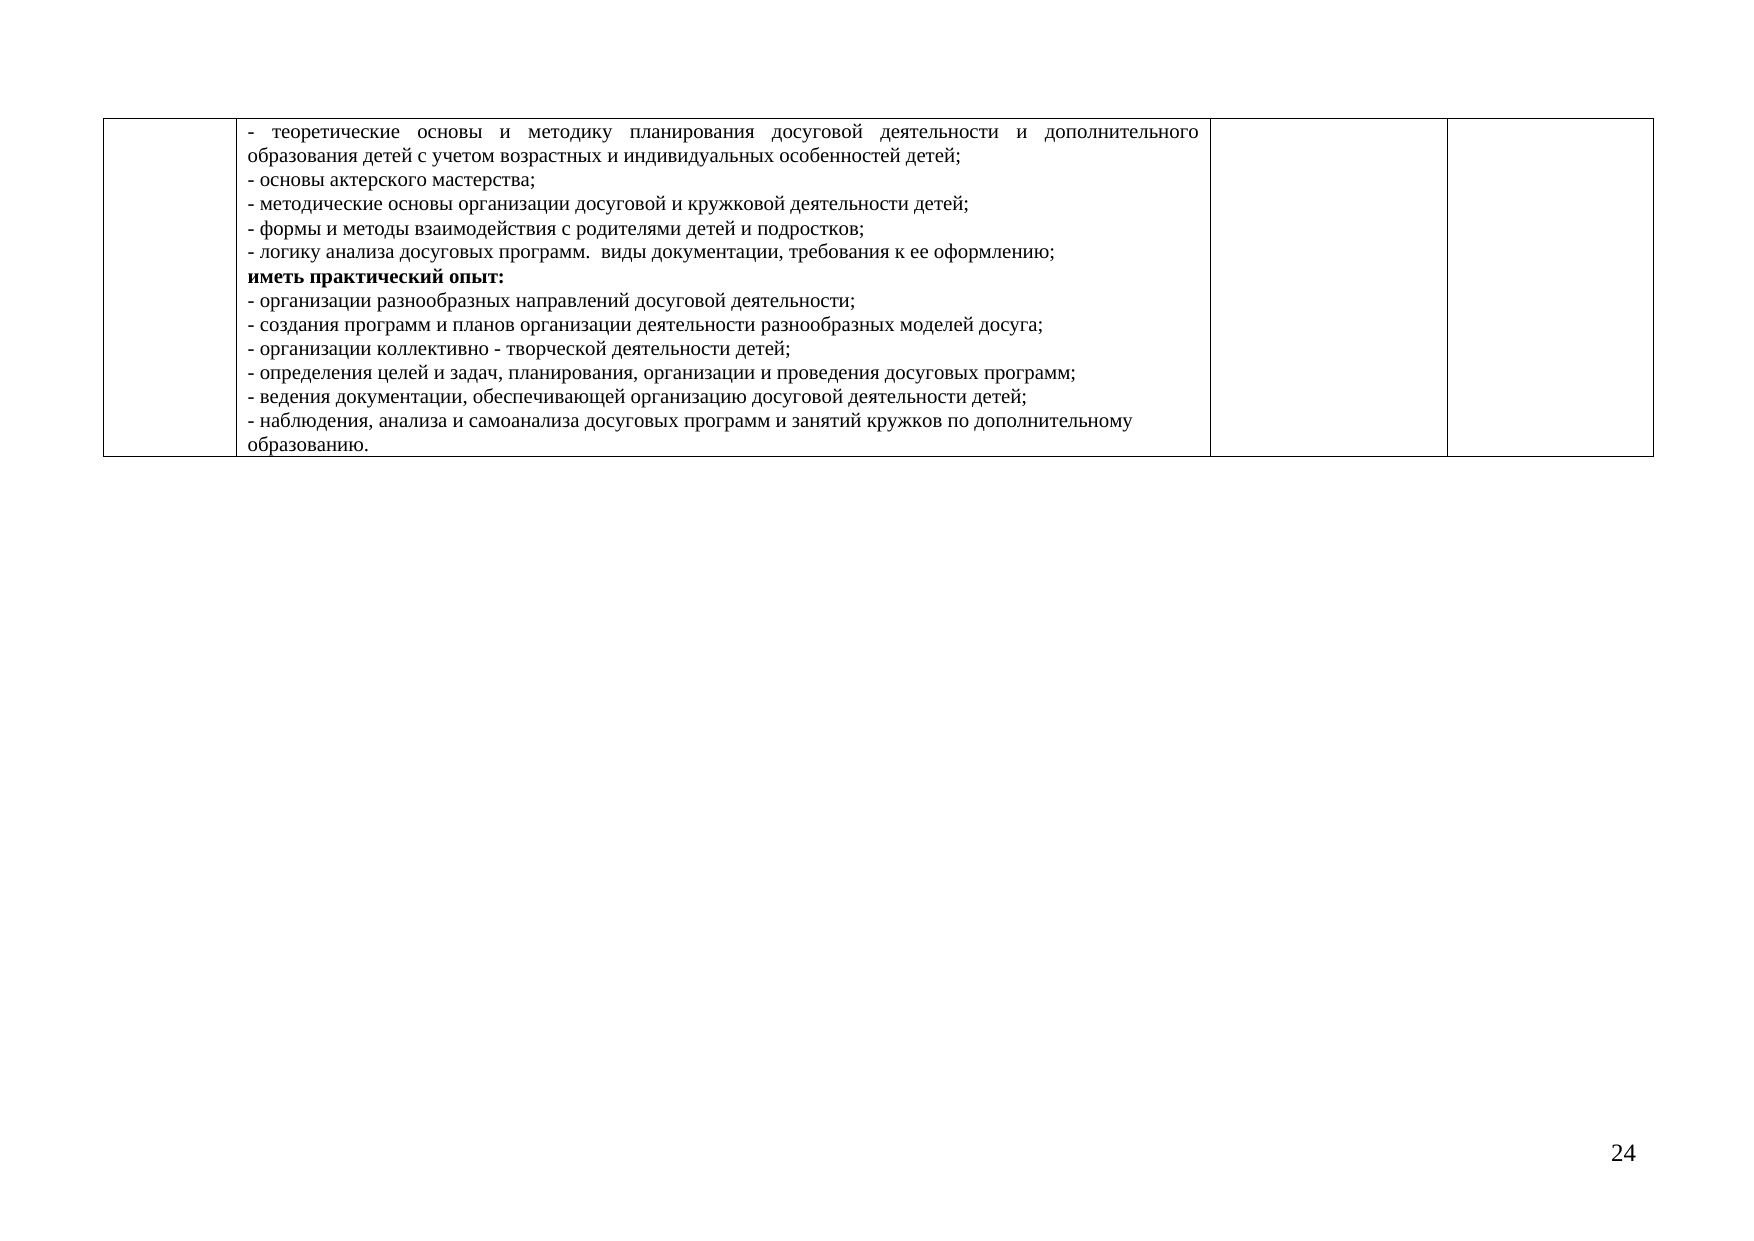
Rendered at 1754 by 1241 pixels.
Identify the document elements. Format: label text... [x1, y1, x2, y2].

table_cell [1211, 119, 1447, 456]
table_cell - теоретические основы и методику планирования досуговой деятельности и дополнительного образования детей с учетом возрастных и индивидуальных особенностей детей; - основы актерского мастерства; - методические основы организации досуговой и кружковой деятельности детей; - формы и методы взаимодействия с родителями детей и подростков; - логику анализа досуговых программ. виды документации, требования к ее оформлению; иметь практический опыт: - организации разнообразных направлений досуговой деятельности; - создания программ и планов организации деятельности разнообразных моделей досуга; - организации коллективно - творческой деятельности детей; - определения целей и задач, планирования, организации и проведения досуговых программ; - ведения документации, обеспечивающей организацию досуговой деятельности детей; - наблюдения, анализа и самоанализа досуговых программ и занятий кружков по дополнительному образованию. [237, 119, 1210, 456]
table_cell [1448, 119, 1653, 456]
table_cell [104, 119, 236, 456]
